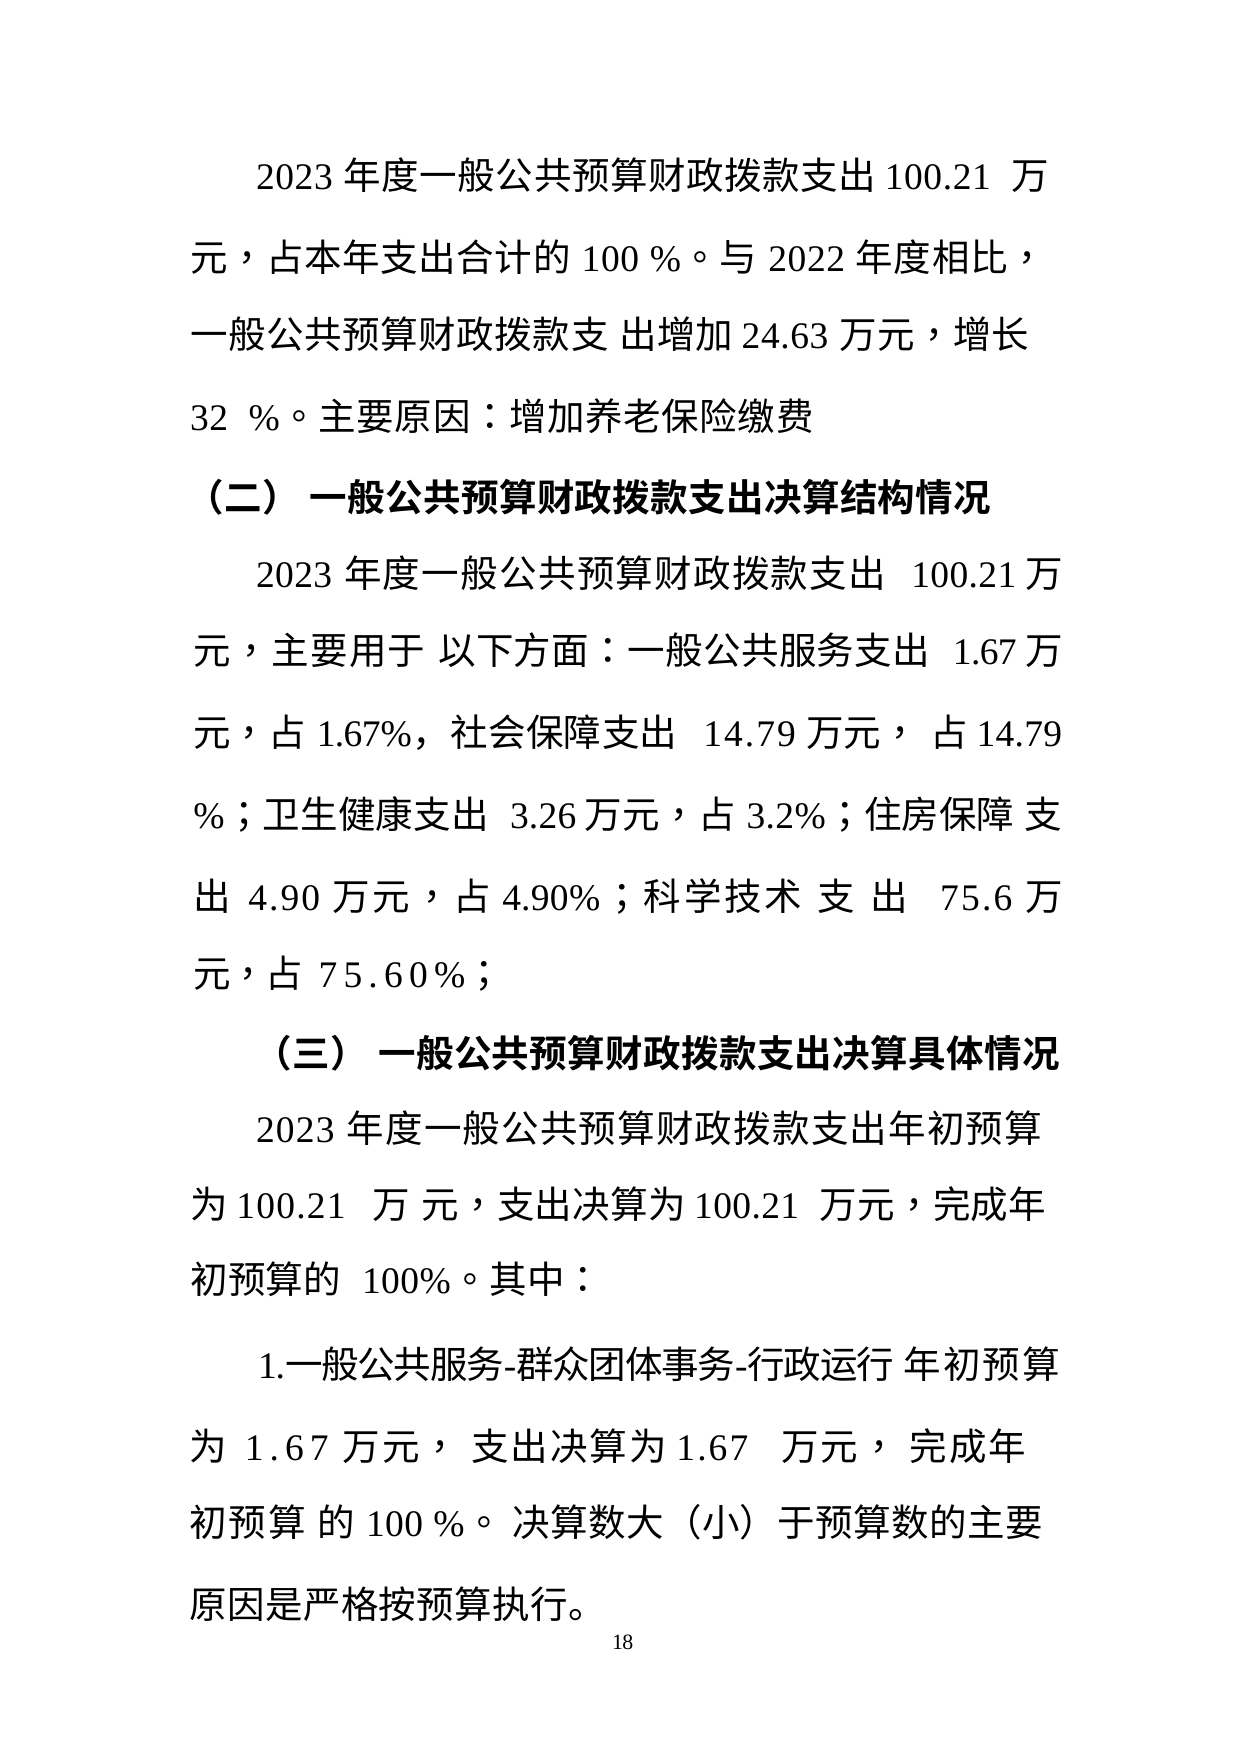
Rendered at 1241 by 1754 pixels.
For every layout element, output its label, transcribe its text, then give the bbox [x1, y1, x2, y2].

text 2023 年度一般公共预算财政拨款支出年初预算为100.21 万 元，支出决算为100.21 万元，完成年初预算的 100%。其中： [190, 1103, 1054, 1305]
text 2023 年度一般公共预算财政拨款支出100.21 万元，占本年支出合计的 100 %。与 2022 年度相比，一般公共预算财政拨款支 出增加24.63 万元，增长32 %。主要原因：增加养老保险缴费 [190, 149, 1051, 441]
text （二） 一般公共预算财政拨款支出决算结构情况 [186, 474, 1063, 521]
text （三） 一般公共预算财政拨款支出决算具体情况 [254, 1030, 1063, 1077]
text 1.一般公共服务-群众团体事务-行政运行 年初预算为 1.67万元， 支出决算为1.67 万元， 完成年初预算 的 100 %。 决算数大（小）于预算数的主要原因是严格按预算执行。 [189, 1335, 1063, 1629]
text 2023 年度一般公共预算财政拨款支出 100.21万元，主要用于 以下方面：一般公共服务支出 1.67万元，占 1.67%，社会保障支出 14.79万元， 占14.79 %；卫生健康支出 3.26万元，占 3.2%；住房保障 支出 4.90万元，占4.90%；科学技术 支 出 75.6万元，占 75.60%； [193, 547, 1062, 998]
